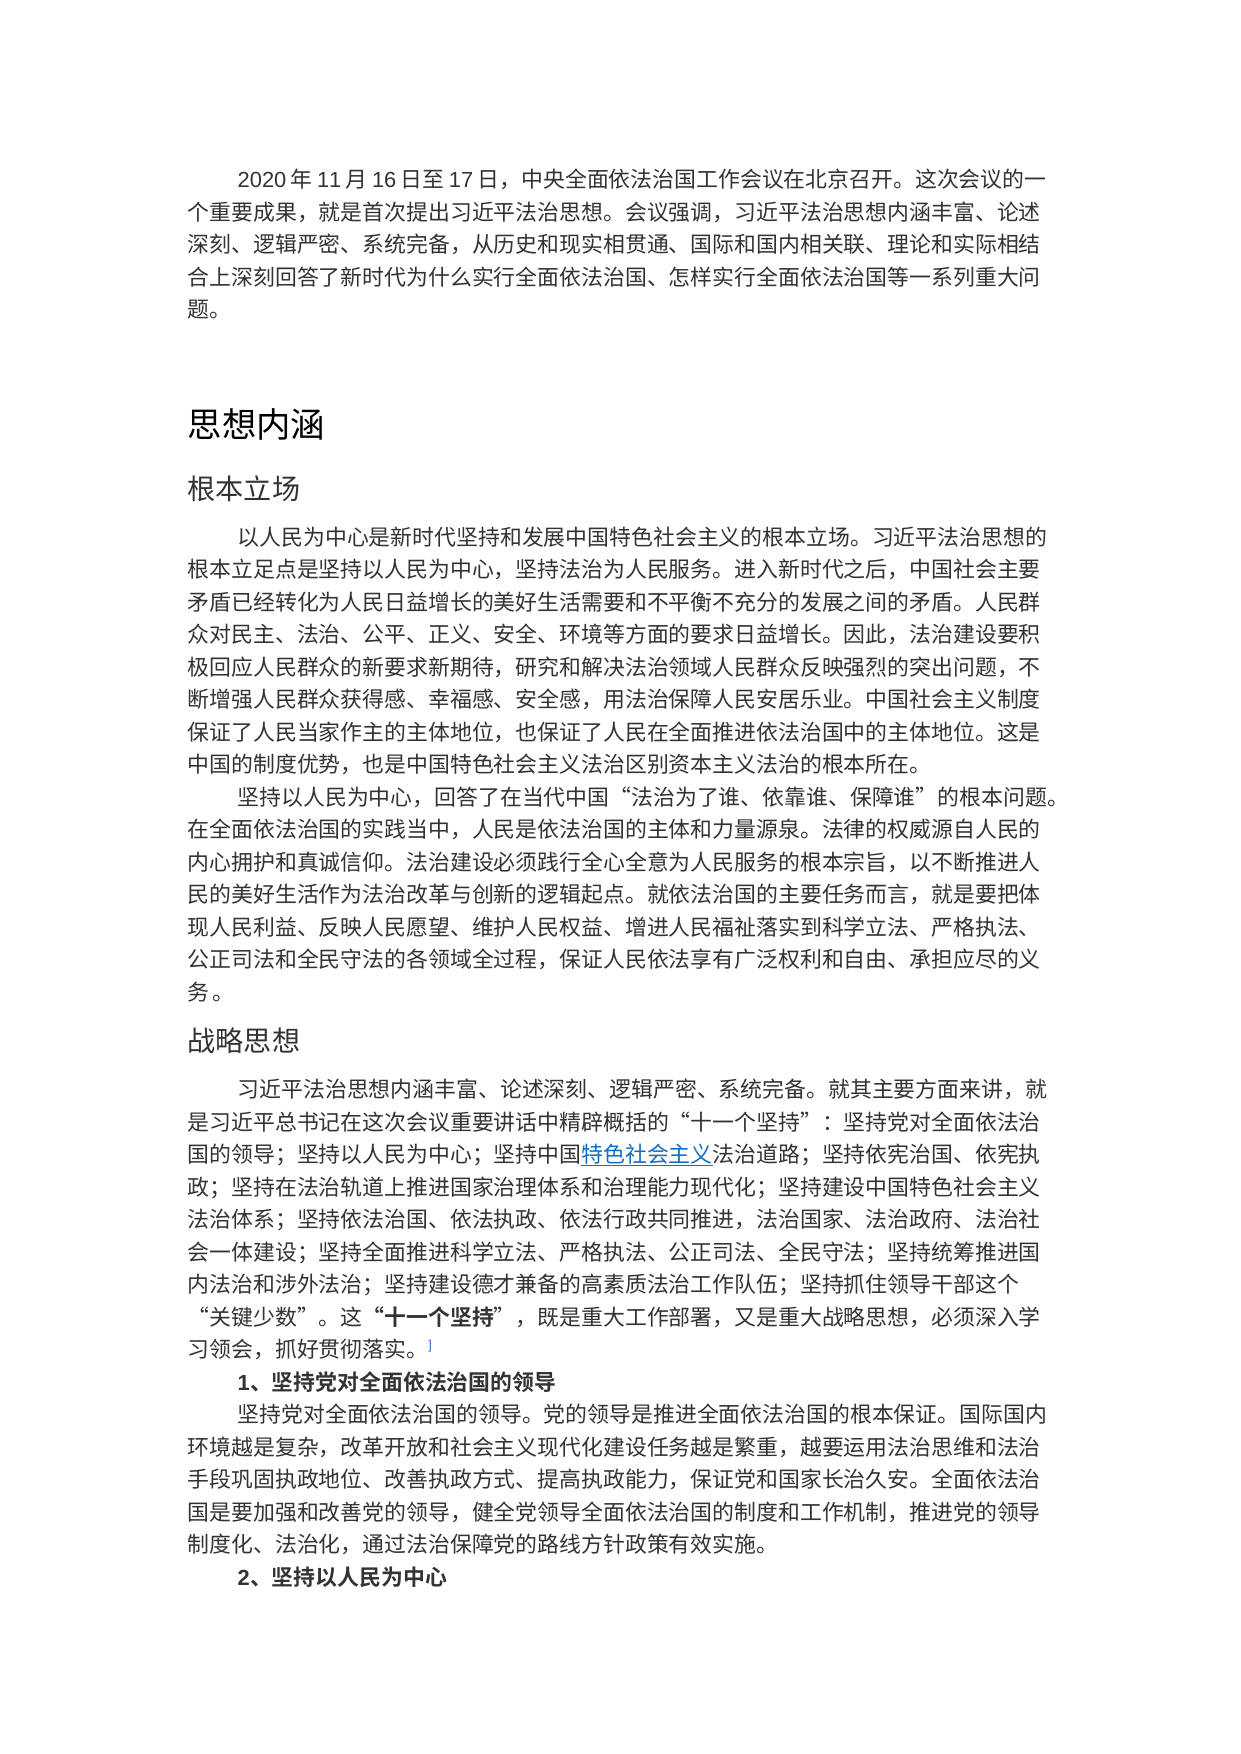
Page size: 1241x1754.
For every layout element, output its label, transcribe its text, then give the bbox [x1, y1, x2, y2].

text 根本立场 [187, 454, 1053, 519]
text 习近平法治思想内涵丰富、论述深刻、逻辑严密、系统完备。就其主要方面来讲，就是习近平总书记在这次会议重要讲话中精辟概括的“十一个坚持”：坚持党对全面依法治国的领导；坚持以人民为中心；坚持中国特色社会主义法治道路；坚持依宪治国、依宪执政；坚持在法治轨道上推进国家治理体系和治理能力现代化；坚持建设中国特色社会主义法治体系；坚持依法治国、依法执政、依法行政共同推进，法治国家、法治政府、法治社会一体建设；坚持全面推进科学立法、严格执法、公正司法、全民守法；坚持统筹推进国内法治和涉外法治；坚持建设德才兼备的高素质法治工作队伍；坚持抓住领导干部这个“关键少数”。这“十一个坚持”，既是重大工作部署，又是重大战略思想，必须深入学习领会，抓好贯彻落实。] [187, 1072, 1053, 1364]
text 以人民为中心是新时代坚持和发展中国特色社会主义的根本立场。习近平法治思想的根本立足点是坚持以人民为中心，坚持法治为人民服务。进入新时代之后，中国社会主要矛盾已经转化为人民日益增长的美好生活需要和不平衡不充分的发展之间的矛盾。人民群众对民主、法治、公平、正义、安全、环境等方面的要求日益增长。因此，法治建设要积极回应人民群众的新要求新期待，研究和解决法治领域人民群众反映强烈的突出问题，不断增强人民群众获得感、幸福感、安全感，用法治保障人民安居乐业。中国社会主义制度保证了人民当家作主的主体地位，也保证了人民在全面推进依法治国中的主体地位。这是中国的制度优势，也是中国特色社会主义法治区别资本主义法治的根本所在。 [187, 519, 1053, 779]
text 战略思想 [187, 1007, 1053, 1072]
text 思想内涵 [187, 389, 1053, 454]
text 2020年11月16日至17日，中央全面依法治国工作会议在北京召开。这次会议的一个重要成果，就是首次提出习近平法治思想。会议强调，习近平法治思想内涵丰富、论述深刻、逻辑严密、系统完备，从历史和现实相贯通、国际和国内相关联、理论和实际相结合上深刻回答了新时代为什么实行全面依法治国、怎样实行全面依法治国等一系列重大问题。 [187, 162, 1053, 324]
text 1、坚持党对全面依法治国的领导 [187, 1364, 1053, 1397]
text 坚持以人民为中心，回答了在当代中国“法治为了谁、依靠谁、保障谁”的根本问题。在全面依法治国的实践当中，人民是依法治国的主体和力量源泉。法律的权威源自人民的内心拥护和真诚信仰。法治建设必须践行全心全意为人民服务的根本宗旨，以不断推进人民的美好生活作为法治改革与创新的逻辑起点。就依法治国的主要任务而言，就是要把体现人民利益、反映人民愿望、维护人民权益、增进人民福祉落实到科学立法、严格执法、公正司法和全民守法的各领域全过程，保证人民依法享有广泛权利和自由、承担应尽的义务 。 [187, 779, 1053, 1007]
text 2、坚持以人民为中心 [187, 1559, 1053, 1592]
text 坚持党对全面依法治国的领导。党的领导是推进全面依法治国的根本保证。国际国内环境越是复杂，改革开放和社会主义现代化建设任务越是繁重，越要运用法治思维和法治手段巩固执政地位、改善执政方式、提高执政能力，保证党和国家长治久安。全面依法治国是要加强和改善党的领导，健全党领导全面依法治国的制度和工作机制，推进党的领导制度化、法治化，通过法治保障党的路线方针政策有效实施。 [187, 1397, 1053, 1559]
